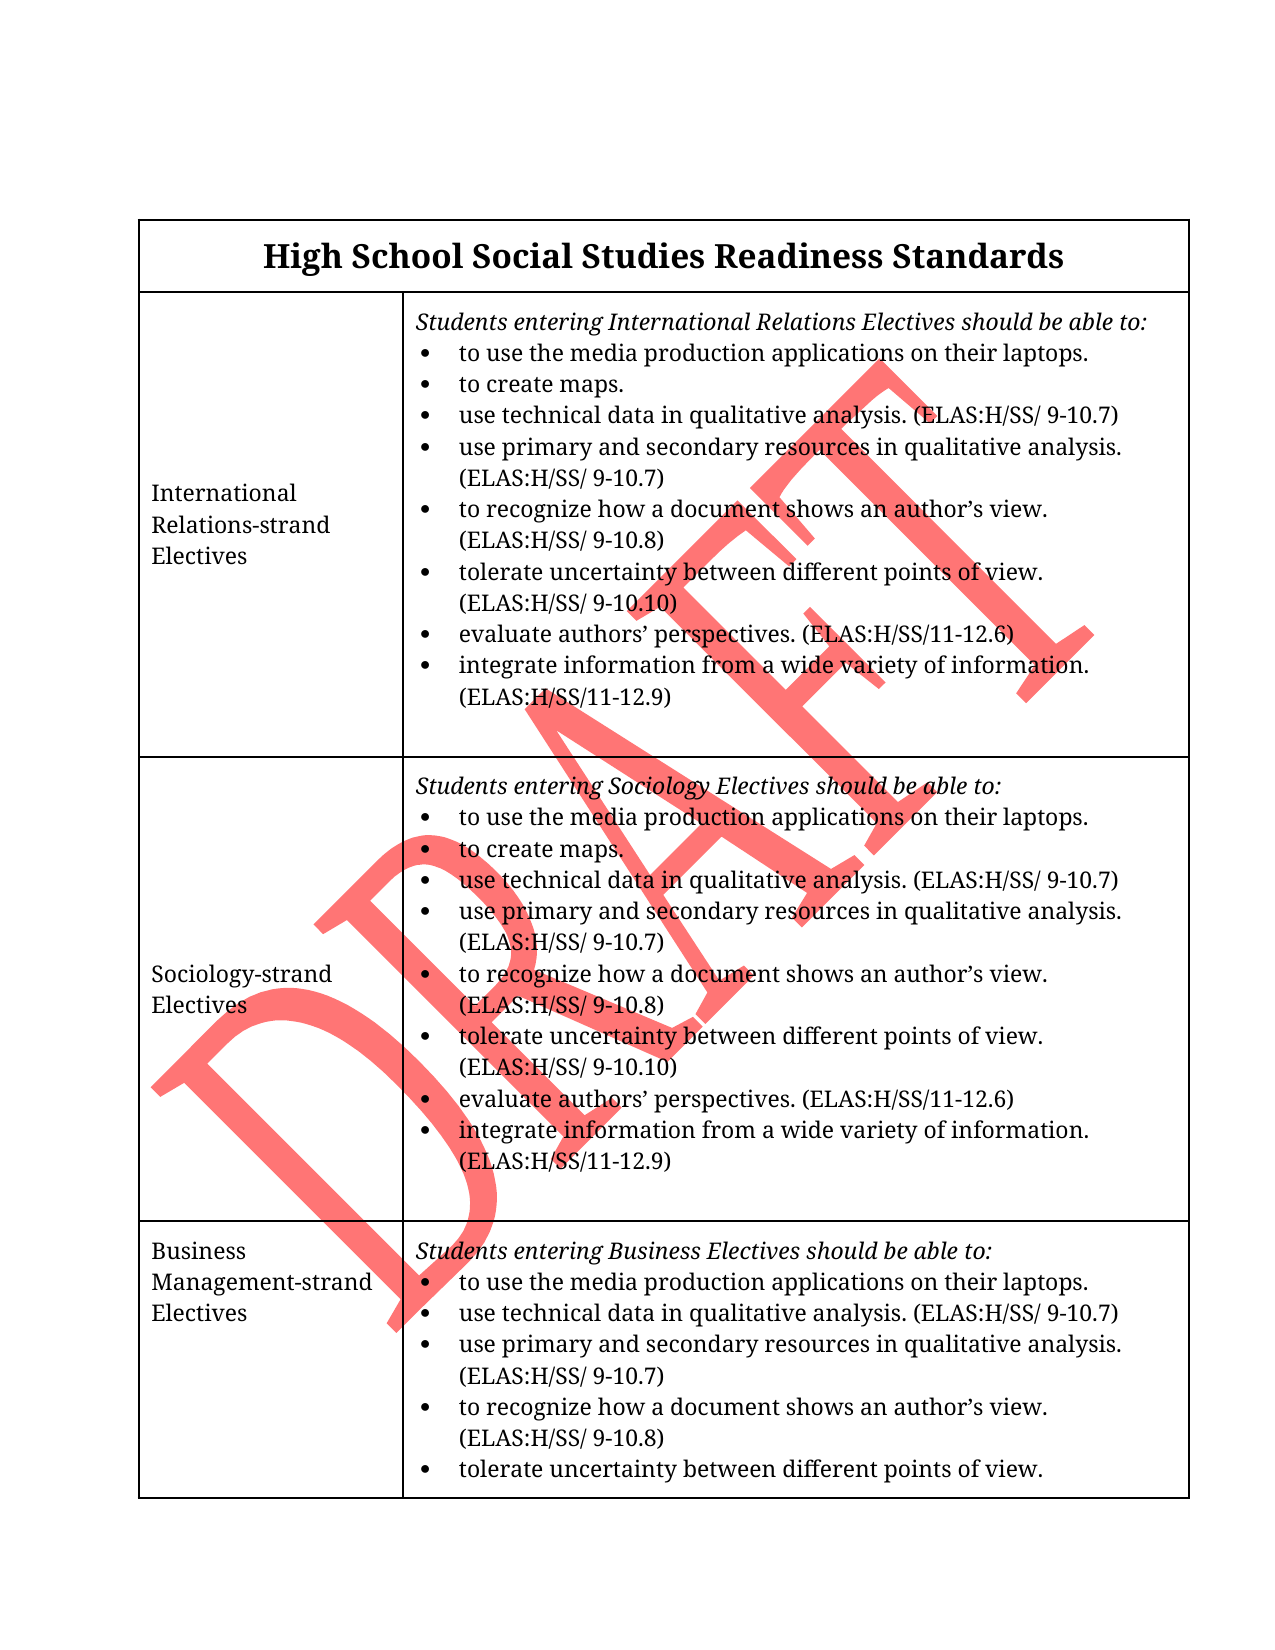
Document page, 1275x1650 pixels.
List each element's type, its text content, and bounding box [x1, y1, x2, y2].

table_cell Students entering International Relations Electives should be able to: to use the media production applications on their laptops. to create maps. use technical data in qualitative analysis. (ELAS:H/SS/ 9-10.7) use primary and secondary resources in qualitative analysis. (ELAS:H/SS/ 9-10.7) to recognize how a document shows an author’s view. (ELAS:H/SS/ 9-10.8) tolerate uncertainty between different points of view. (ELAS:H/SS/ 9-10.10) evaluate authors’ perspectives. (ELAS:H/SS/11-12.6) integrate information from a wide variety of information. (ELAS:H/SS/11-12.9) [404, 293, 1188, 756]
table_cell Students entering Sociology Electives should be able to: to use the media production applications on their laptops. to create maps. use technical data in qualitative analysis. (ELAS:H/SS/ 9-10.7) use primary and secondary resources in qualitative analysis. (ELAS:H/SS/ 9-10.7) to recognize how a document shows an author’s view. (ELAS:H/SS/ 9-10.8) tolerate uncertainty between different points of view. (ELAS:H/SS/ 9-10.10) evaluate authors’ perspectives. (ELAS:H/SS/11-12.6) integrate information from a wide variety of information. (ELAS:H/SS/11-12.9) [404, 758, 1188, 1220]
table_cell International Relations-strand Electives [140, 293, 402, 756]
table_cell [140, 1222, 402, 1497]
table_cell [404, 1222, 1188, 1497]
table_cell Sociology-strand Electives [140, 758, 402, 1220]
table_header High School Social Studies Readiness Standards [140, 221, 1188, 291]
